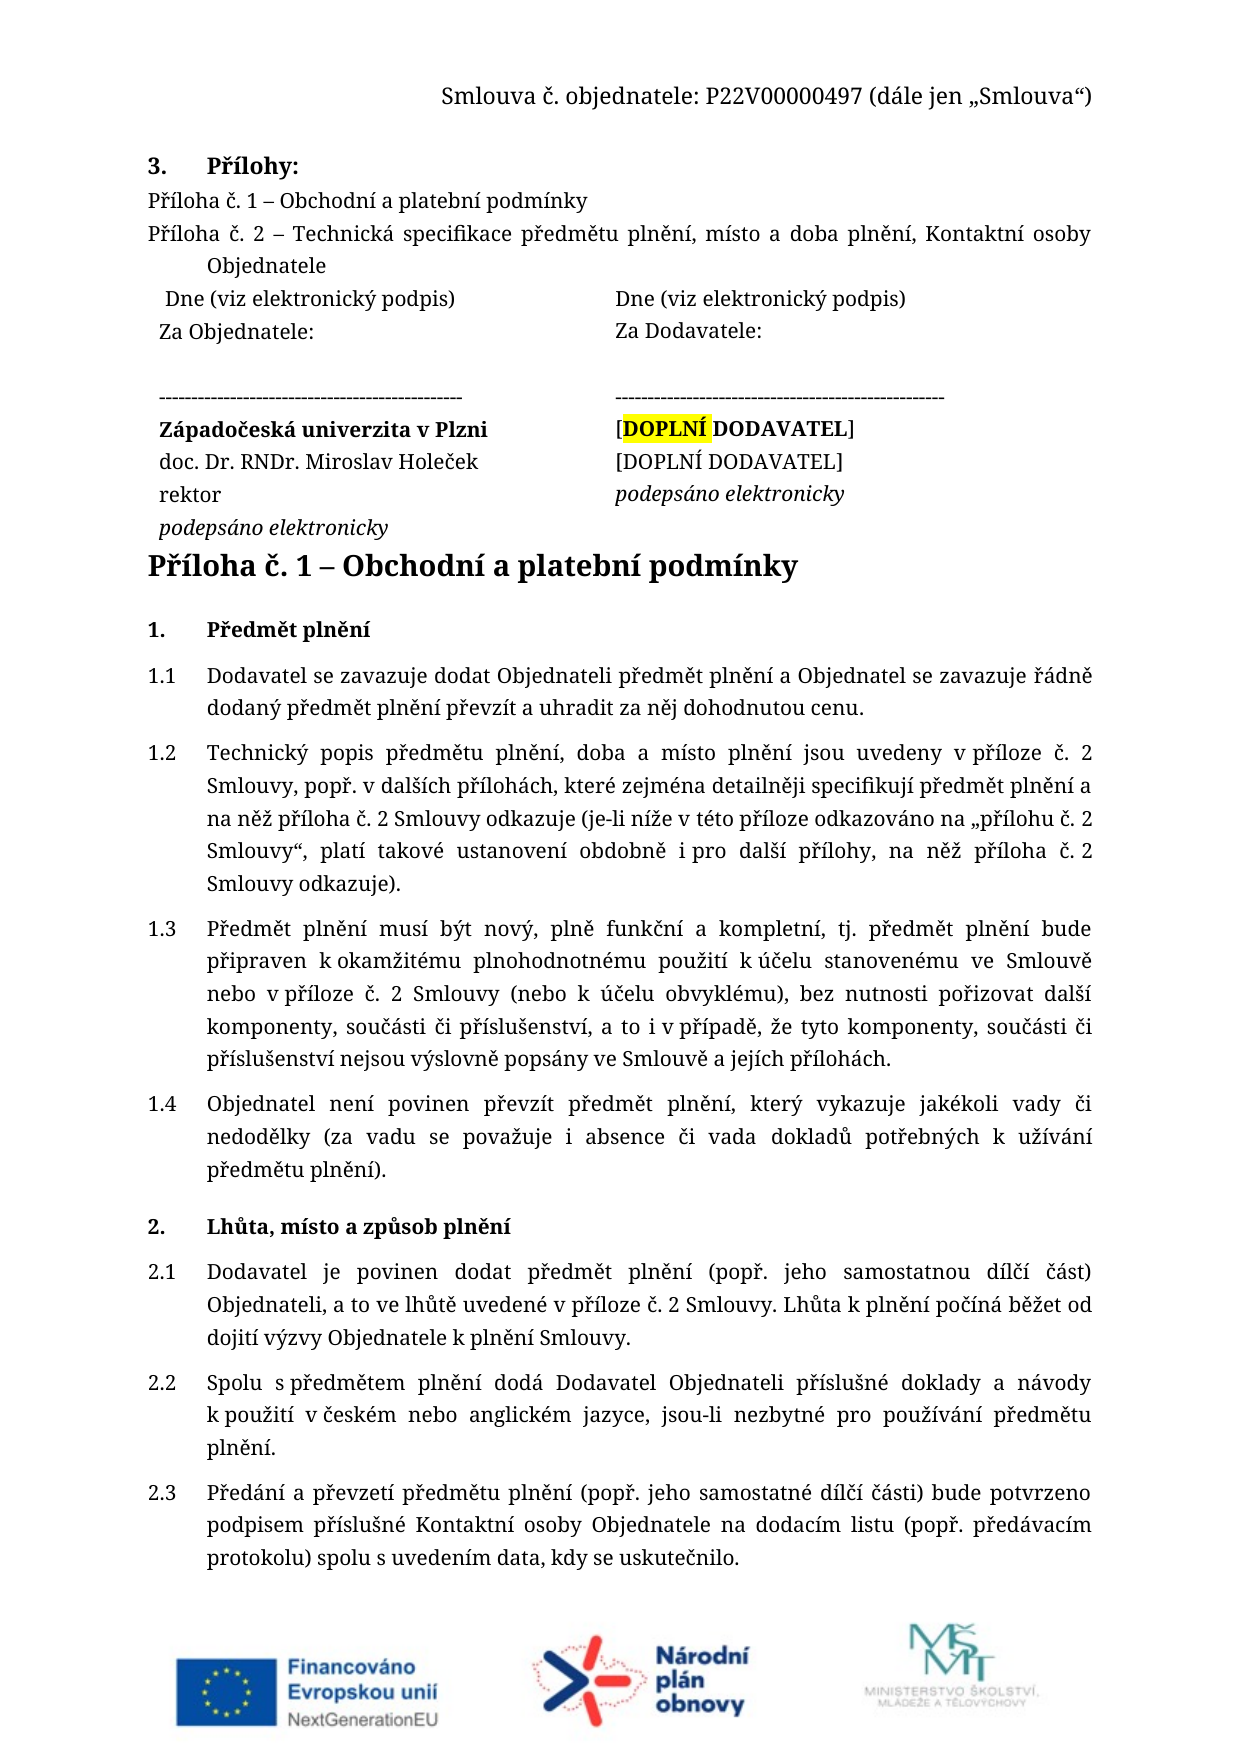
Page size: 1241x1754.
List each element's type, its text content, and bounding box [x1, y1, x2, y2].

text Příloha č. 2 – Technická specifikace předmětu plnění, místo a doba plnění, Kontaktní osoby Objednatele [148, 219, 1093, 280]
list Objednatel není povinen převzít předmět plnění, který vykazuje jakékoli vady či nedodělky (za vadu se považuje i absence či vada dokladů potřebných k užívání předmětu plnění). [148, 1089, 1093, 1183]
list Předmět plnění musí být nový, plně funkční a kompletní, tj. předmět plnění bude připraven k okamžitému plnohodnotnému použití k účelu stanovenému ve Smlouvě nebo v příloze č. 2 Smlouvy (nebo k účelu obvyklému), bez nutnosti pořizovat další komponenty, součásti či příslušenství, a to i v případě, že tyto komponenty, součásti či příslušenství nejsou výslovně popsány ve Smlouvě a jejích přílohách. [148, 914, 1093, 1073]
list Dodavatel je povinen dodat předmět plnění (popř. jeho samostatnou dílčí část) Objednateli, a to ve lhůtě uvedené v příloze č. 2 Smlouvy. Lhůta k plnění počíná běžet od dojití výzvy Objednatele k plnění Smlouvy. [148, 1257, 1093, 1351]
table_header Dne (viz elektronický podpis) Za Objednatele: ----------------------------------------------- Západočeská univerzita v Plzni doc. Dr. RNDr. Miroslav Holeček rektor podepsáno elektronicky [148, 284, 604, 545]
list Předmět plnění [148, 616, 1093, 644]
list Dodavatel se zavazuje dodat Objednateli předmět plnění a Objednatel se zavazuje řádně dodaný předmět plnění převzít a uhradit za něj dohodnutou cenu. [148, 661, 1093, 722]
table_header Dne (viz elektronický podpis) Za Dodavatele: --------------------------------------------------- [DOPLNÍ DODAVATEL] [DOPLNÍ DODAVATEL] podepsáno elektronicky [604, 284, 1060, 545]
list Spolu s předmětem plnění dodá Dodavatel Objednateli příslušné doklady a návody k použití v českém nebo anglickém jazyce, jsou-li nezbytné pro používání předmětu plnění. [148, 1368, 1093, 1461]
picture [147, 1577, 1093, 1754]
list Předání a převzetí předmětu plnění (popř. jeho samostatné dílčí části) bude potvrzeno podpisem příslušné Kontaktní osoby Objednatele na dodacím listu (popř. předávacím protokolu) spolu s uvedením data, kdy se uskutečnilo. [148, 1478, 1093, 1572]
text Příloha č. 1 – Obchodní a platební podmínky [148, 545, 1093, 585]
text Příloha č. 1 – Obchodní a platební podmínky [148, 186, 1093, 214]
list Technický popis předmětu plnění, doba a místo plnění jsou uvedeny v příloze č. 2 Smlouvy, popř. v dalších přílohách, které zejména detailněji specifikují předmět plnění a na něž příloha č. 2 Smlouvy odkazuje (je-li níže v této příloze odkazováno na „přílohu č. 2 Smlouvy“, platí takové ustanovení obdobně i pro další přílohy, na něž příloha č. 2 Smlouvy odkazuje). [148, 738, 1093, 897]
list Lhůta, místo a způsob plnění [148, 1212, 1093, 1241]
list Přílohy: [148, 150, 1093, 181]
